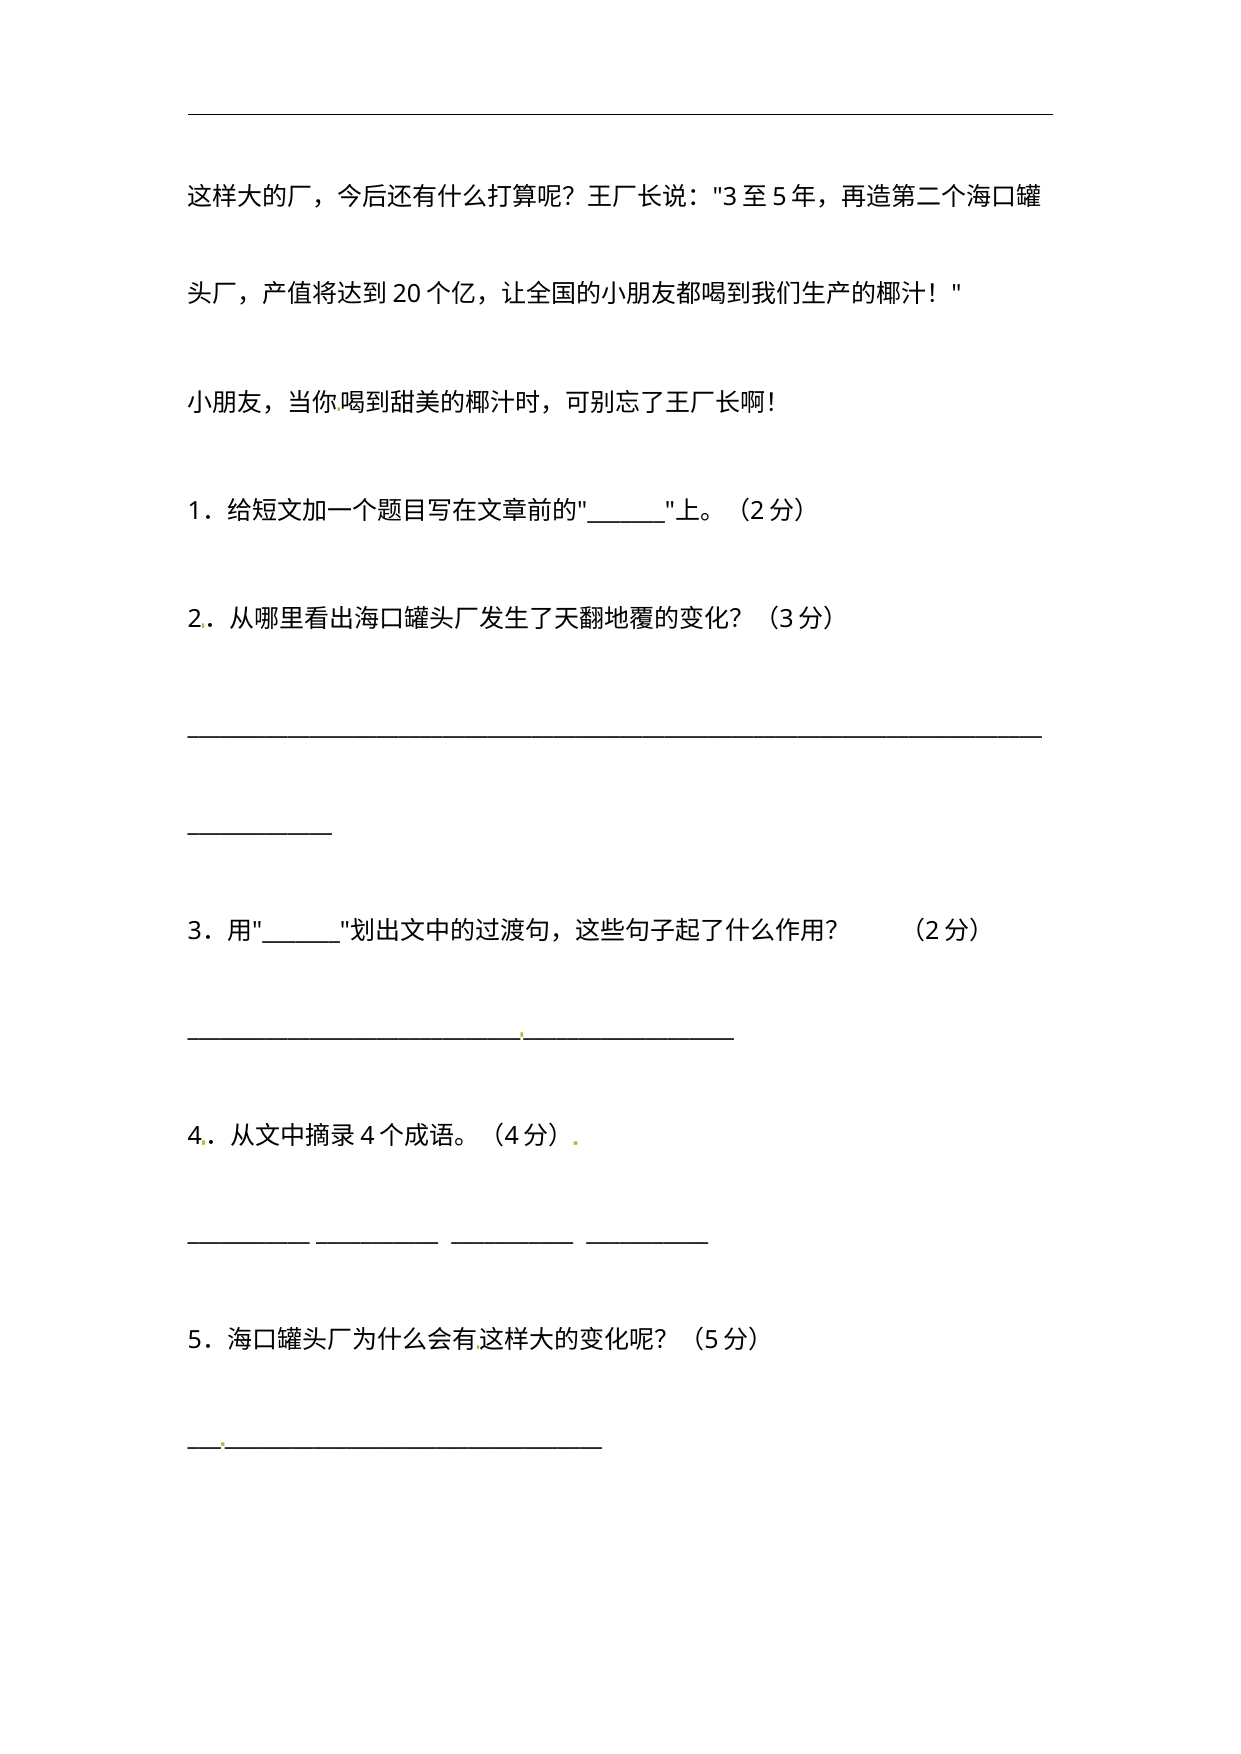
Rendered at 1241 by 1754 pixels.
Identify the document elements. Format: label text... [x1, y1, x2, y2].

text 这样大的厂，今后还有什么打算呢？王厂长说："3至5年，再造第二个海口罐头厂，产值将达到20个亿，让全国的小朋友都喝到我们生产的椰汁！" [来源:学*科*网] [187, 162, 1053, 324]
text __________________________________________________________________________________________ [187, 692, 1053, 854]
text 小朋友，当你喝到甜美的椰汁时，可别忘了王厂长啊！ [187, 368, 1053, 433]
text 5．海口罐头厂为什么会有这样大的变化呢？（5分） _____________________________________ [187, 1305, 1053, 1468]
text 4．从文中摘录4个成语。（4分） ___________ ___________ ___________ ___________ [187, 1101, 1053, 1263]
text 3．用"_______"划出文中的过渡句，这些句子起了什么作用？ （2分） _________________________________________________ [187, 896, 1053, 1059]
text 2．从哪里看出海口罐头厂发生了天翻地覆的变化？（3分） [187, 584, 1053, 649]
text 1．给短文加一个题目写在文章前的"_______"上。（2分） [187, 476, 1053, 541]
